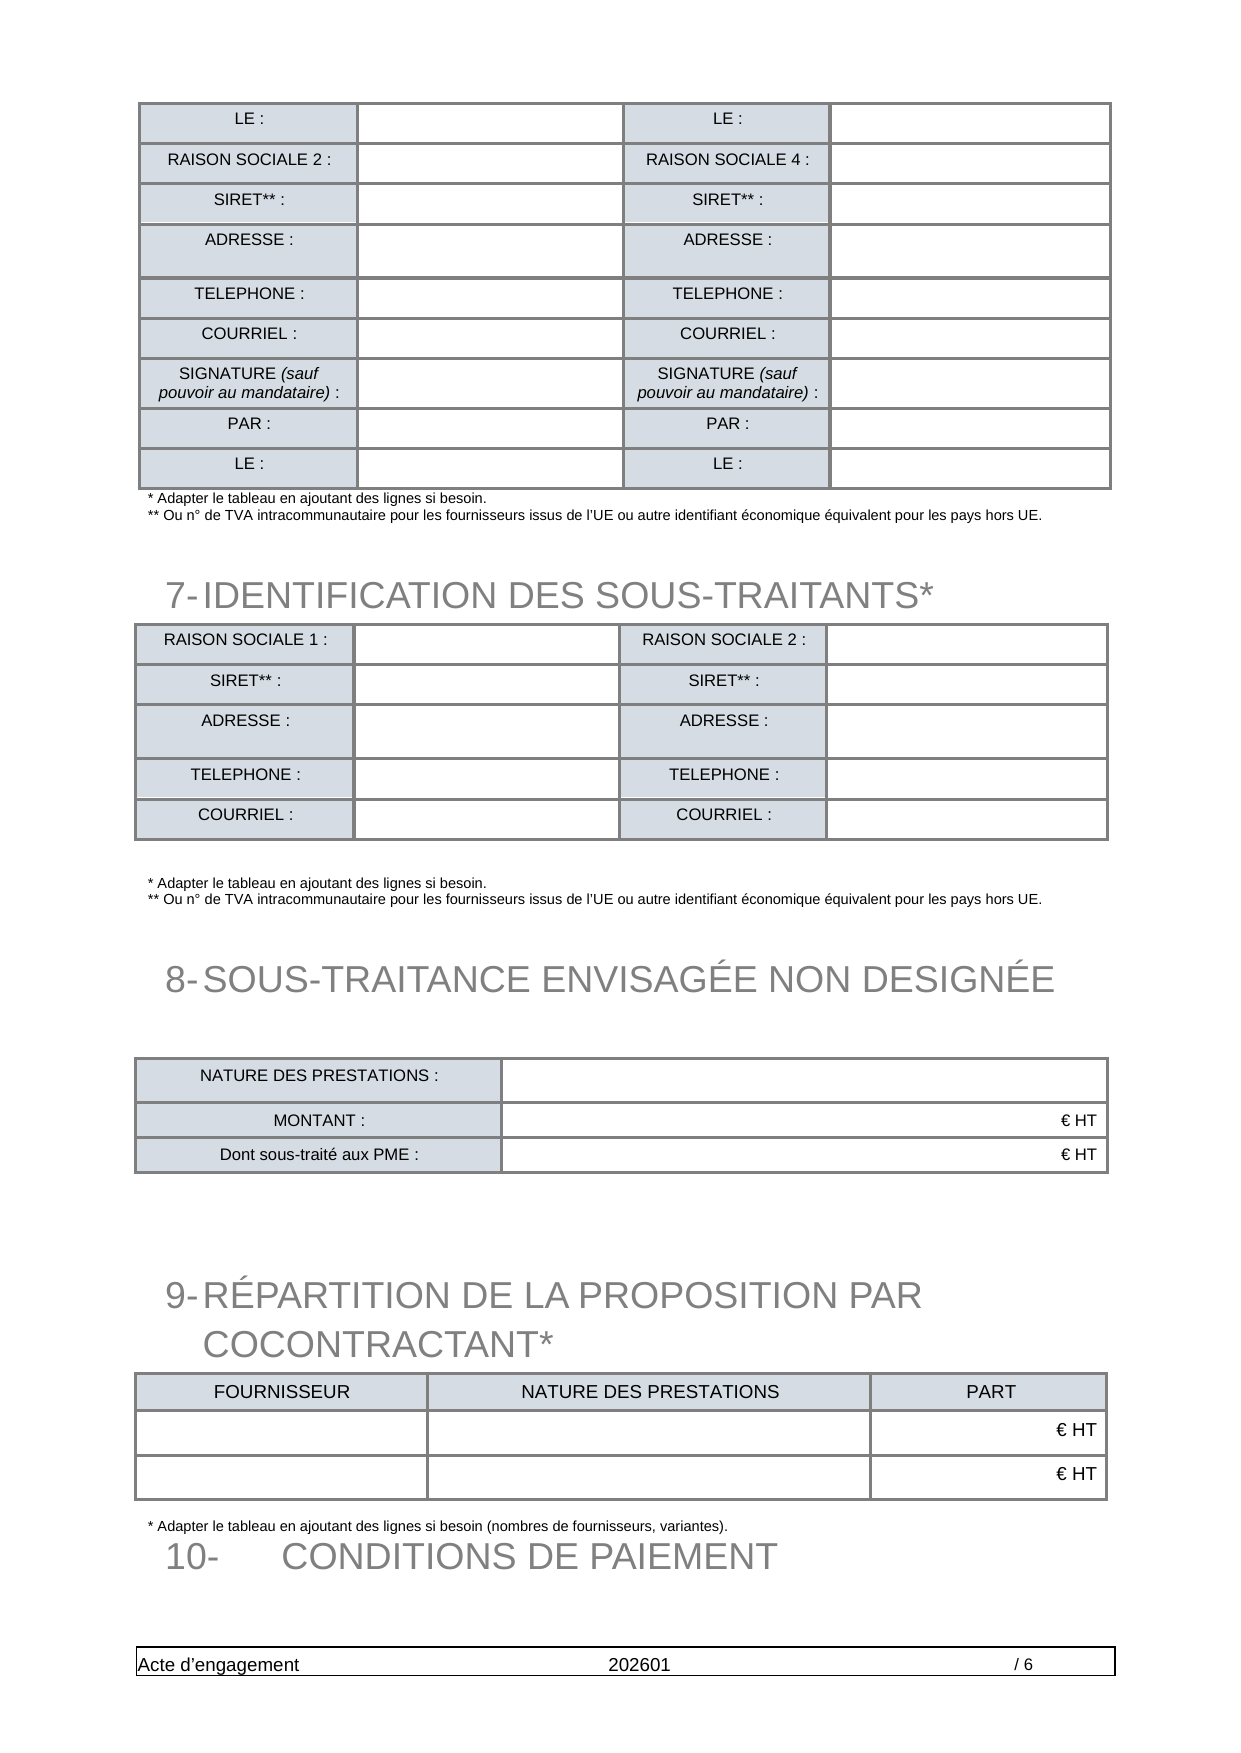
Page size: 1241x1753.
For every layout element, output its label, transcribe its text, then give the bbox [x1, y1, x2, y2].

table_cell [832, 145, 1109, 182]
table_cell [359, 450, 622, 487]
table_cell [359, 145, 622, 182]
list RÉPARTITION DE LA PROPOSITION PAR COCONTRACTANT* [165, 1273, 1093, 1366]
table_cell LE : [625, 450, 828, 487]
table_cell PAR : [141, 410, 356, 447]
table_cell Dont sous-traité aux PME : [137, 1139, 500, 1171]
table_cell TELEPHONE : [625, 280, 828, 317]
table_cell [356, 666, 618, 703]
table_cell ADRESSE : [621, 706, 825, 757]
table_cell [359, 105, 622, 142]
text * Adapter le tableau en ajoutant des lignes si besoin (nombres de fournisseurs, variantes). [148, 1518, 1093, 1534]
table_cell [356, 760, 618, 797]
table_cell [137, 1457, 426, 1498]
table_cell RAISON SOCIALE 4 : [625, 145, 828, 182]
table_cell [359, 360, 622, 407]
table_cell COURRIEL : [137, 801, 352, 838]
table_cell [359, 185, 622, 222]
table_cell RAISON SOCIALE 2 : [141, 145, 356, 182]
table_header FOURNISSEUR [137, 1375, 426, 1409]
table_cell [832, 226, 1109, 276]
table_cell ADRESSE : [141, 226, 356, 276]
table_cell [828, 706, 1106, 757]
table_cell SIRET** : [137, 666, 352, 703]
table_header NATURE DES PRESTATIONS : [137, 1060, 500, 1101]
table_header [503, 1060, 1106, 1101]
table_cell € HT [503, 1104, 1106, 1136]
table_cell SIRET** : [625, 185, 828, 222]
table_cell [832, 185, 1109, 222]
table_cell [429, 1412, 869, 1453]
text ** Ou n° de TVA intracommunautaire pour les fournisseurs issus de l’UE ou autre identifiant économique équivalent pour les pays hors UE. [148, 507, 1093, 524]
table_cell [828, 666, 1106, 703]
table_cell ADRESSE : [625, 226, 828, 276]
text * Adapter le tableau en ajoutant des lignes si besoin. [148, 490, 1093, 507]
table_cell PAR : [625, 410, 828, 447]
table_cell SIRET** : [621, 666, 825, 703]
table_cell € HT [872, 1457, 1105, 1498]
table_cell [828, 801, 1106, 838]
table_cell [141, 360, 356, 407]
table_cell [356, 801, 618, 838]
table_cell € HT [872, 1412, 1105, 1453]
list IDENTIFICATION DES SOUS-TRAITANTS* [165, 573, 1093, 616]
table_header RAISON SOCIALE 1 : [137, 626, 352, 663]
table_cell [356, 706, 618, 757]
table_cell [137, 1412, 426, 1453]
table_header PART [872, 1375, 1105, 1409]
table_cell [429, 1457, 869, 1498]
table_cell SIRET** : [141, 185, 356, 222]
table_cell [832, 450, 1109, 487]
table_cell € HT [503, 1139, 1106, 1171]
table_cell LE : [625, 105, 828, 142]
table_cell [828, 760, 1106, 797]
table_header RAISON SOCIALE 2 : [621, 626, 825, 663]
table_cell [832, 360, 1109, 407]
table_cell COURRIEL : [141, 320, 356, 357]
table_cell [625, 360, 828, 407]
table_cell COURRIEL : [621, 801, 825, 838]
table_cell [832, 320, 1109, 357]
table_cell LE : [141, 450, 356, 487]
table_cell COURRIEL : [625, 320, 828, 357]
table_cell [359, 410, 622, 447]
table_cell [359, 226, 622, 276]
list SOUS-TRAITANCE ENVISAGÉE NON DESIGNÉE [165, 957, 1093, 1001]
table_cell [832, 280, 1109, 317]
list CONDITIONS DE PAIEMENT [165, 1534, 1093, 1578]
table_cell TELEPHONE : [137, 760, 352, 797]
table_cell TELEPHONE : [621, 760, 825, 797]
table_header [356, 626, 618, 663]
table_header [828, 626, 1106, 663]
text ** Ou n° de TVA intracommunautaire pour les fournisseurs issus de l’UE ou autre identifiant économique équivalent pour les pays hors UE. [148, 891, 1093, 908]
table_header NATURE DES PRESTATIONS [429, 1375, 869, 1409]
table_cell [832, 410, 1109, 447]
table_cell MONTANT : [137, 1104, 500, 1136]
table_cell [359, 280, 622, 317]
table_cell TELEPHONE : [141, 280, 356, 317]
table_cell ADRESSE : [137, 706, 352, 757]
table_cell [359, 320, 622, 357]
text * Adapter le tableau en ajoutant des lignes si besoin. [148, 874, 1093, 891]
table_cell LE : [141, 105, 356, 142]
table_cell [832, 105, 1109, 142]
